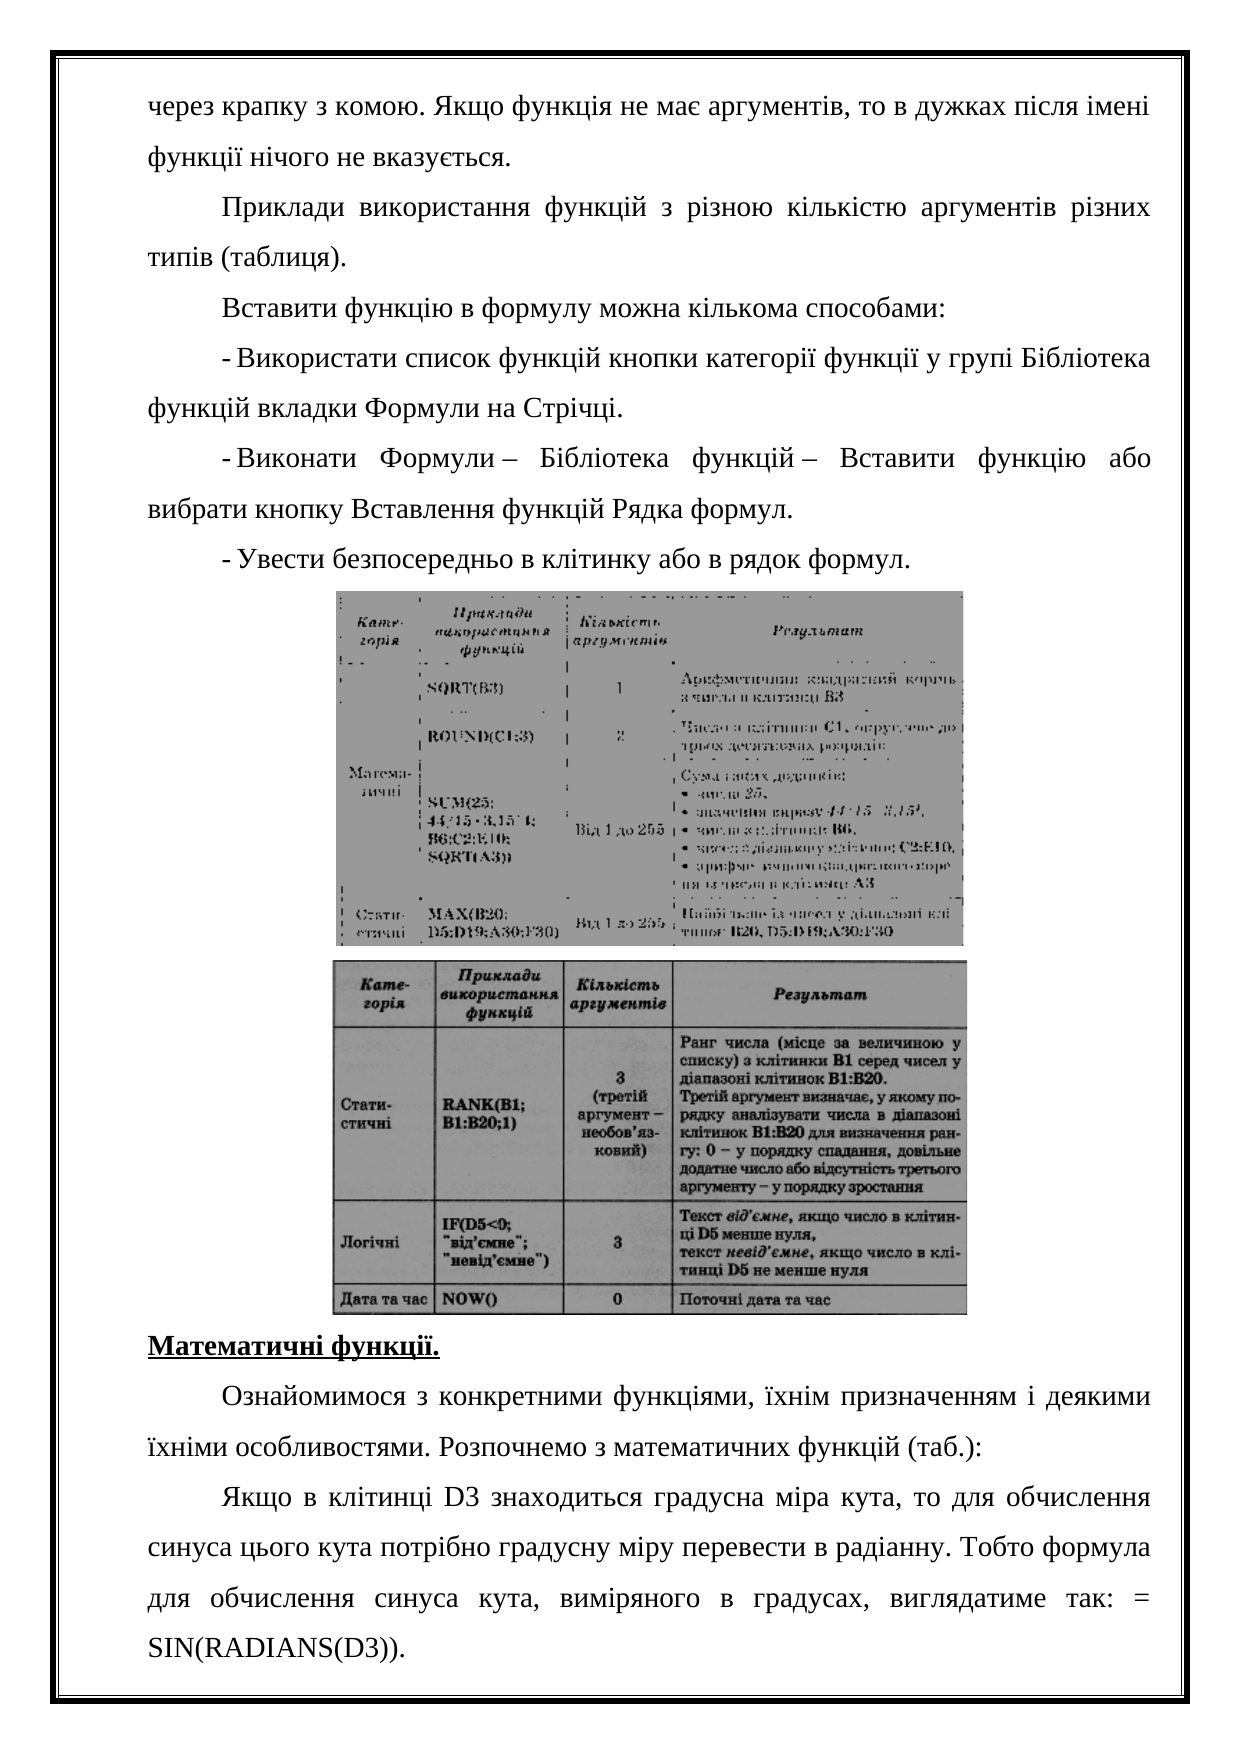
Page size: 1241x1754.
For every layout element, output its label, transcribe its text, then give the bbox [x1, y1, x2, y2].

list Увести безпосередньо в клітинку або в рядок формул. [147, 541, 1152, 575]
list Виконати Формули – Бібліотека функцій – Вставити функцію або вибрати кнопку Вставлення функцій Рядка формул. [147, 441, 1152, 524]
text Вставити функцію в формулу можна кількома способами: [147, 290, 1152, 323]
text Ознайомимося з конкретними функціями, їхнім призначенням і деякими їхніми особливостями. Розпочнемо з математичних функцій (таб.): [147, 1378, 1152, 1462]
text Якщо в клітинці D3 знаходиться градусна міра кута, то для обчислення синуса цього кута потрібно градусну міру перевести в радіанну. Тобто формула для обчислення синуса кута, виміряного в градусах, виглядатиме так: = SIN(RADIANS(D3)). [147, 1479, 1152, 1664]
text Математичні функції. [147, 1328, 1152, 1362]
list Використати список функцій кнопки категорії функції у групі Бібліотека функцій вкладки Формули на Стрічці. [147, 340, 1152, 424]
text Приклади використання функцій з різною кількістю аргументів різних типів (таблиця). [147, 189, 1152, 273]
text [147, 88, 1152, 172]
